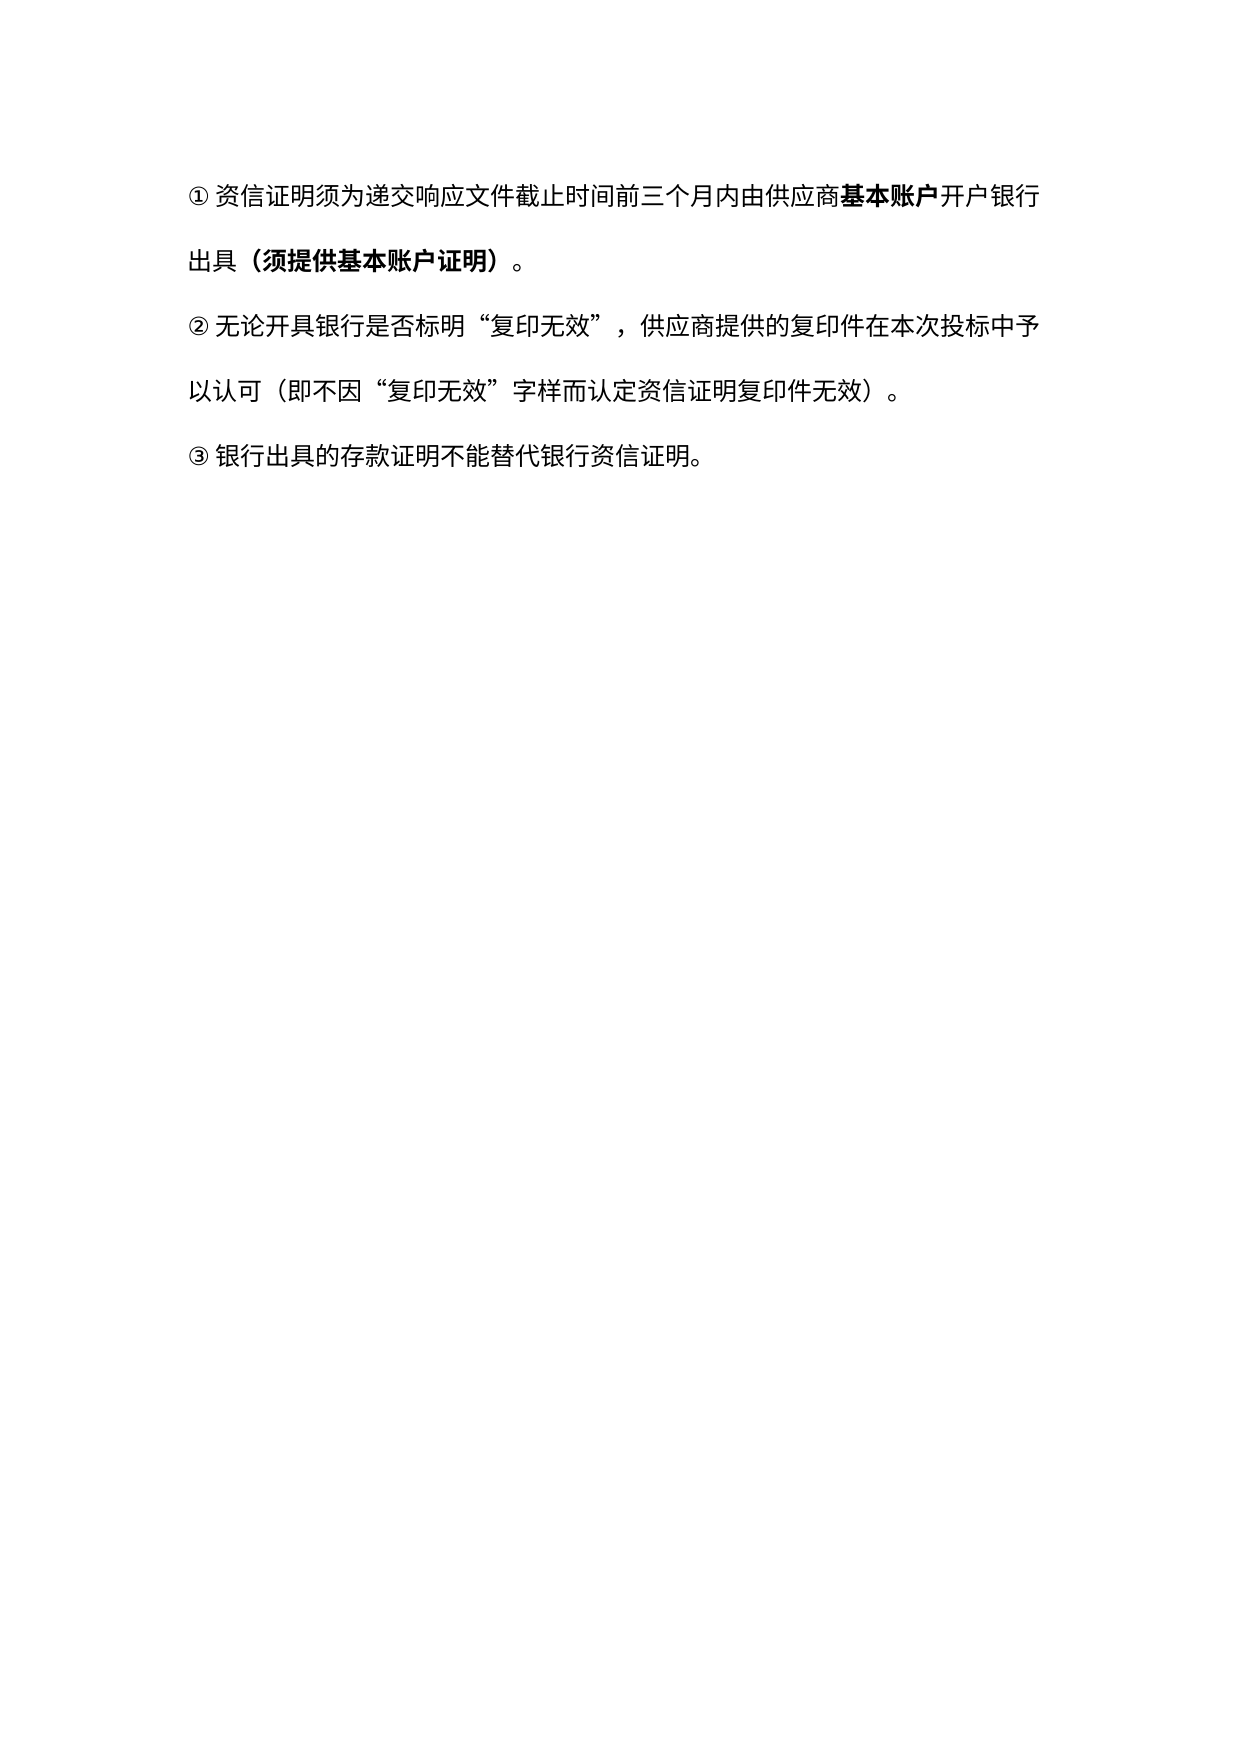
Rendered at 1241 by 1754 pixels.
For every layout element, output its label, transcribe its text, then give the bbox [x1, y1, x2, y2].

text ①资信证明须为递交响应文件截止时间前三个月内由供应商基本账户开户银行出具（须提供基本账户证明）。 [187, 162, 1053, 292]
text ②无论开具银行是否标明“复印无效”，供应商提供的复印件在本次投标中予以认可（即不因“复印无效”字样而认定资信证明复印件无效）。 [187, 292, 1053, 422]
text ③银行出具的存款证明不能替代银行资信证明。 [187, 422, 1053, 487]
